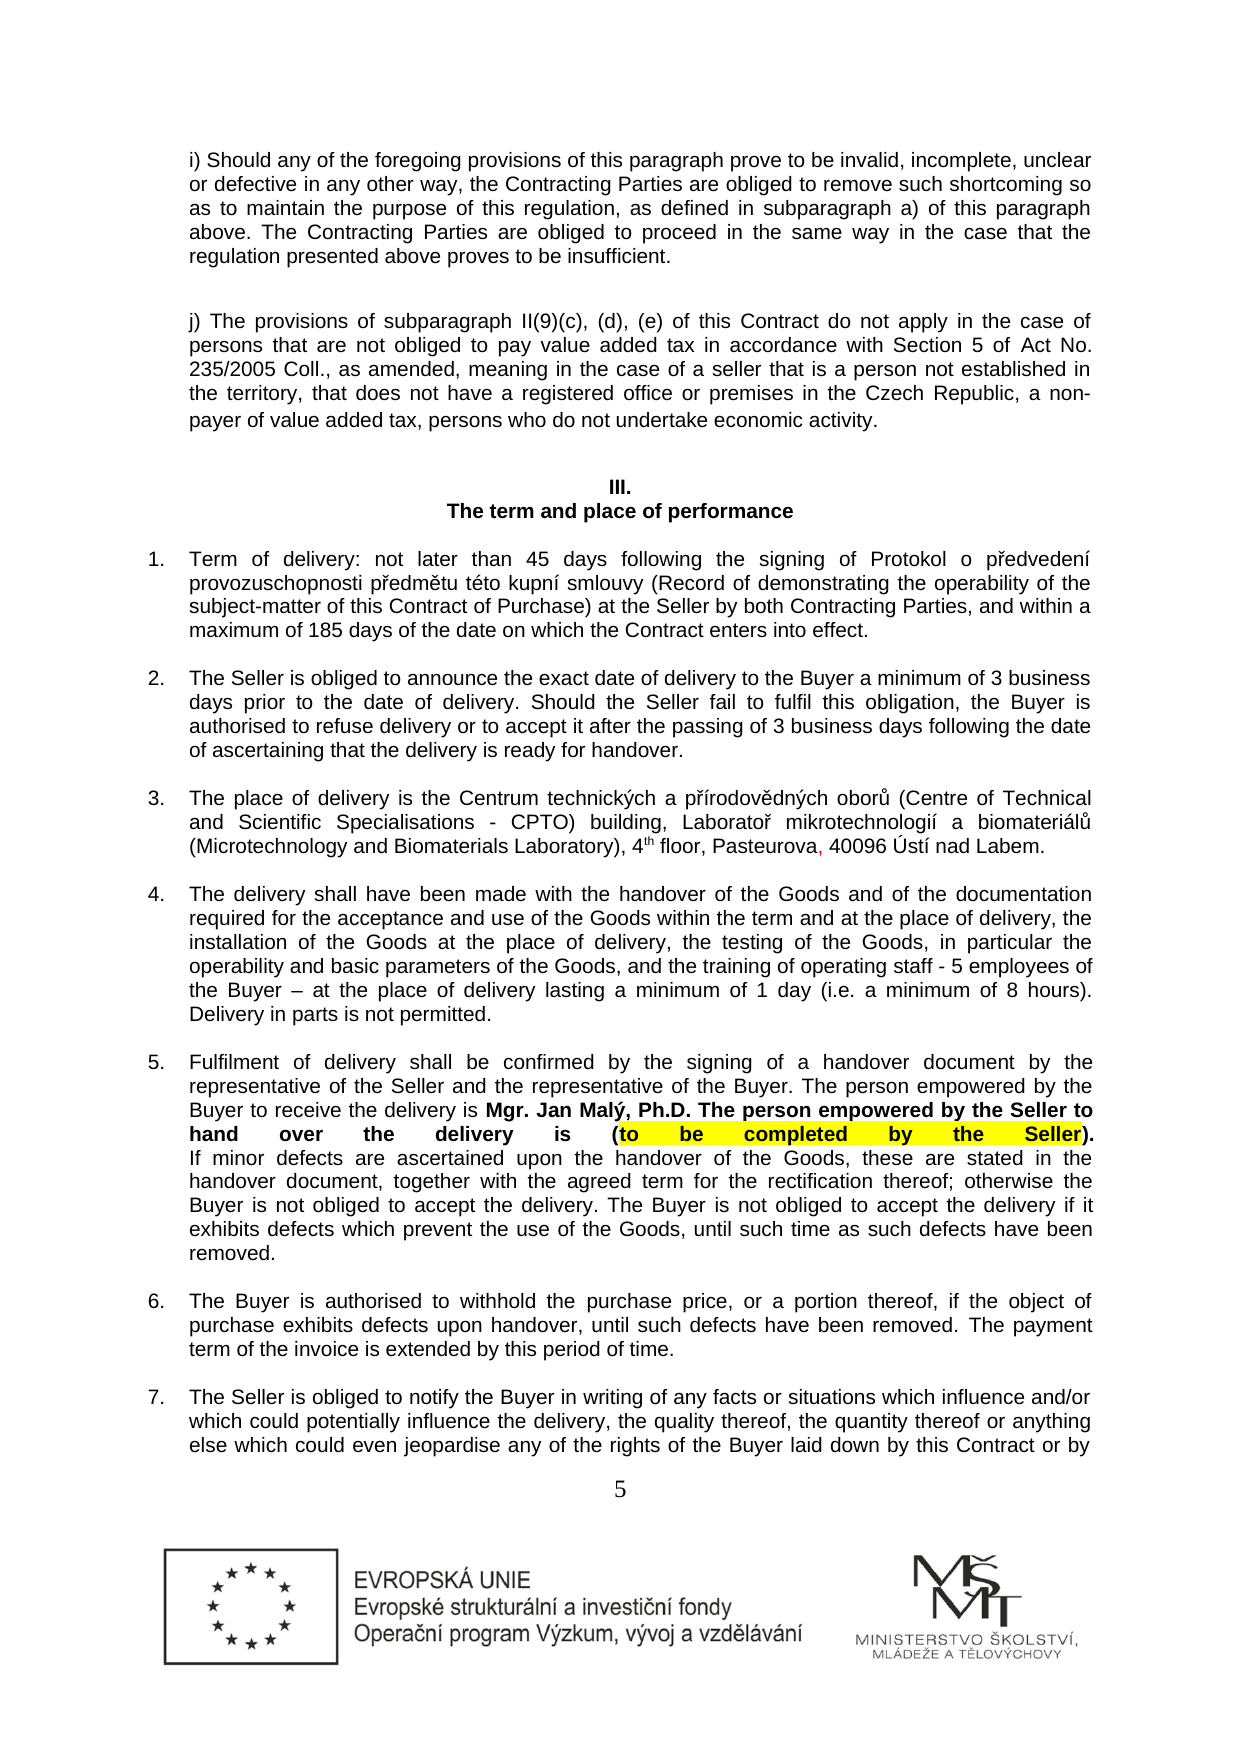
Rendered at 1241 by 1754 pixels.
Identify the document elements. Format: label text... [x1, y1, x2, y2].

text j) The provisions of subparagraph II(9)(c), (d), (e) of this Contract do not apply in the case of persons that are not obliged to pay value added tax in accordance with Section 5 of Act No. 235/2005 Coll., as amended, meaning in the case of a seller that is a person not established in the territory, that does not have a registered office or premises in the Czech Republic, a non-payer of value added tax, persons who do not undertake economic activity. [189, 309, 1093, 433]
text i) Should any of the foregoing provisions of this paragraph prove to be invalid, incomplete, unclear or defective in any other way, the Contracting Parties are obliged to remove such shortcoming so as to maintain the purpose of this regulation, as defined in subparagraph a) of this paragraph above. The Contracting Parties are obliged to proceed in the same way in the case that the regulation presented above proves to be insufficient. [189, 148, 1093, 267]
list Fulfilment of delivery shall be confirmed by the signing of a handover document by the representative of the Seller and the representative of the Buyer. The person empowered by the Buyer to receive the delivery is Mgr. Jan Malý, Ph.D. The person empowered by the Seller to hand over the delivery is (to be completed by the Seller). If minor defects are ascertained upon the handover of the Goods, these are stated in the handover document, together with the agreed term for the rectification thereof; otherwise the Buyer is not obliged to accept the delivery. The Buyer is not obliged to accept the delivery if it exhibits defects which prevent the use of the Goods, until such time as such defects have been removed. [148, 1049, 1094, 1265]
text The term and place of performance [148, 498, 1093, 522]
list The Seller is obliged to announce the exact date of delivery to the Buyer a minimum of 3 business days prior to the date of delivery. Should the Seller fail to fulfil this obligation, the Buyer is authorised to refuse delivery or to accept it after the passing of 3 business days following the date of ascertaining that the delivery is ready for handover. [148, 666, 1093, 762]
picture [147, 1503, 1093, 1681]
list The delivery shall have been made with the handover of the Goods and of the documentation required for the acceptance and use of the Goods within the term and at the place of delivery, the installation of the Goods at the place of delivery, the testing of the Goods, in particular the operability and basic parameters of the Goods, and the training of operating staff - 5 employees of the Buyer – at the place of delivery lasting a minimum of 1 day (i.e. a minimum of 8 hours). Delivery in parts is not permitted. [148, 882, 1094, 1026]
text III. [148, 474, 1093, 498]
list The place of delivery is the Centrum technických a přírodovědných oborů (Centre of Technical and Scientific Specialisations - CPTO) building, Laboratoř mikrotechnologií a biomateriálů (Microtechnology and Biomaterials Laboratory), 4th floor, Pasteurova, 40096 Ústí nad Labem. [148, 786, 1093, 858]
list Term of delivery: not later than 45 days following the signing of Protokol o předvedení provozuschopnosti předmětu této kupní smlouvy (Record of demonstrating the operability of the subject-matter of this Contract of Purchase) at the Seller by both Contracting Parties, and within a maximum of 185 days of the date on which the Contract enters into effect. [148, 546, 1093, 642]
list The Buyer is authorised to withhold the purchase price, or a portion thereof, if the object of purchase exhibits defects upon handover, until such defects have been removed. The payment term of the invoice is extended by this period of time. [148, 1289, 1093, 1361]
